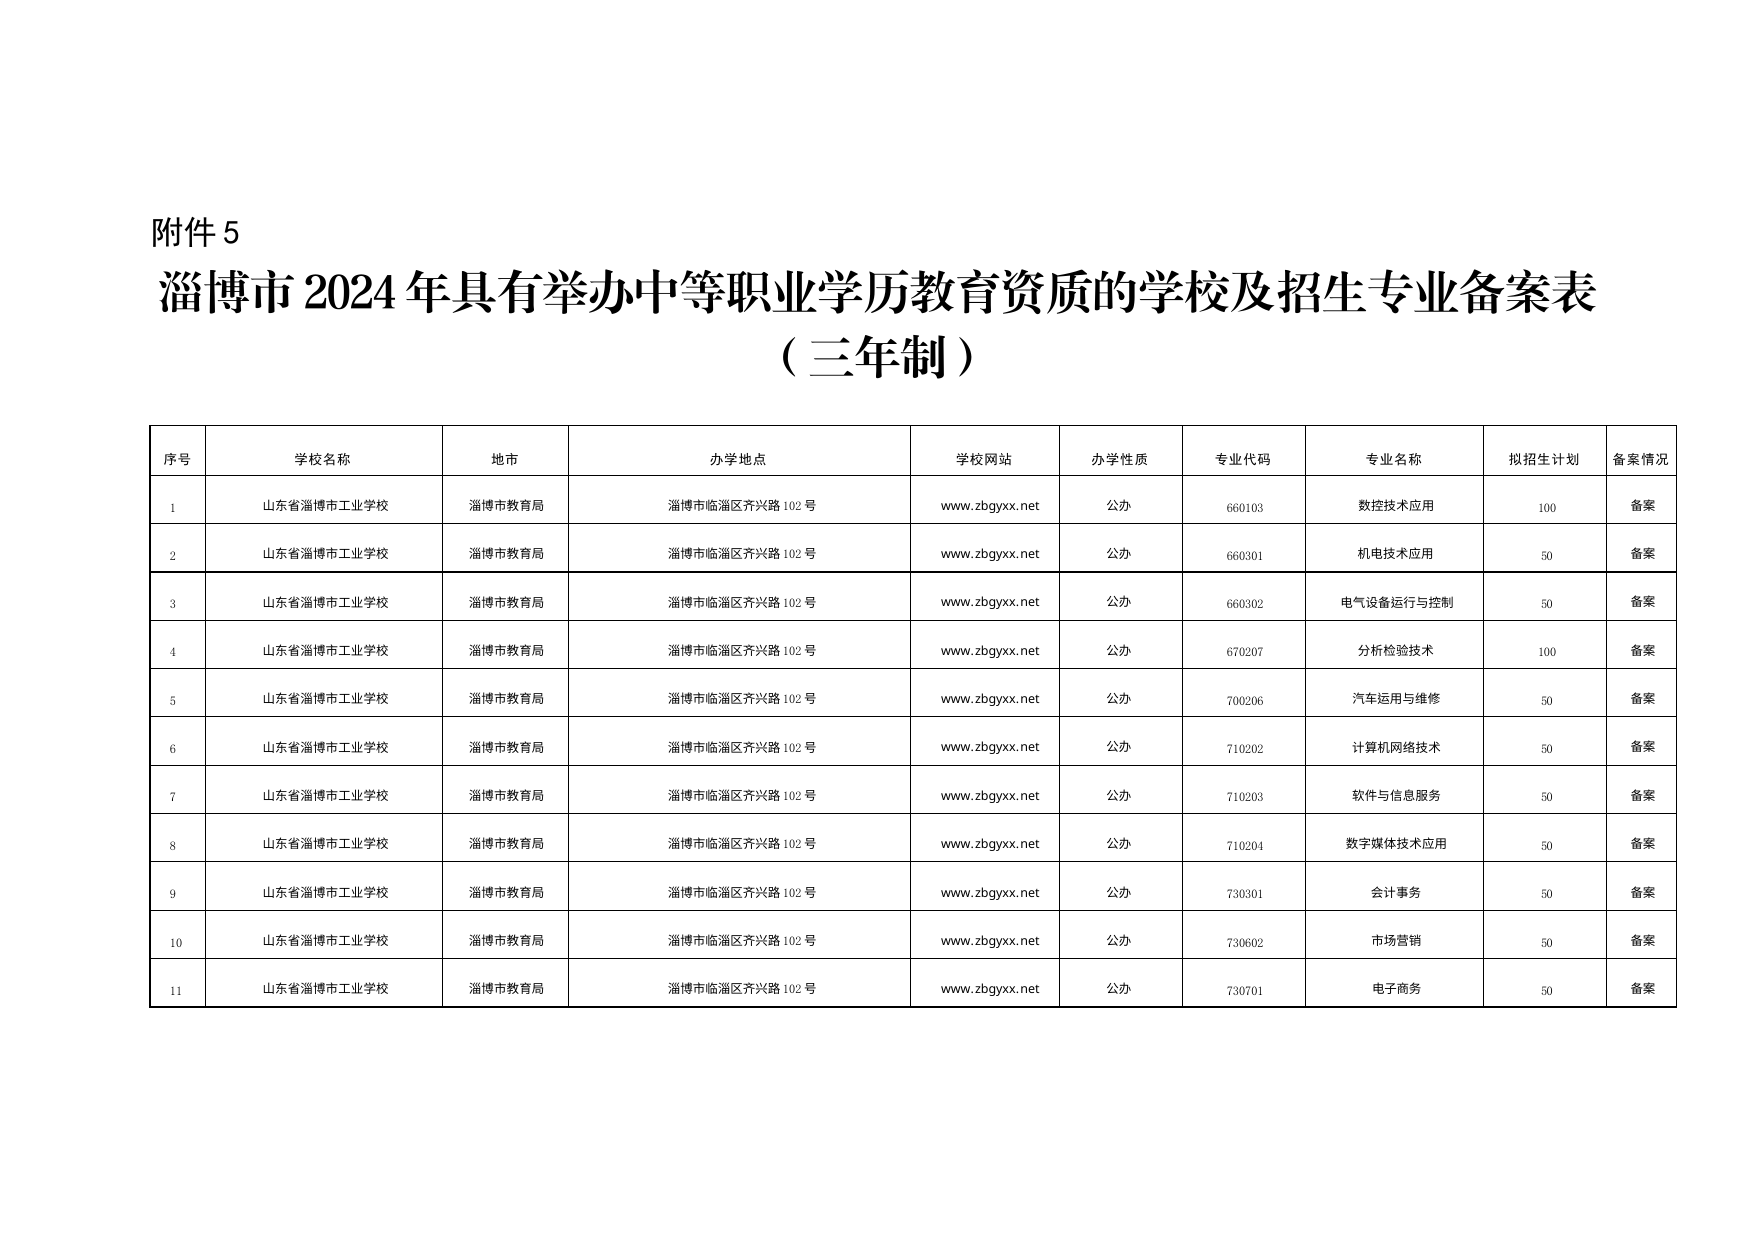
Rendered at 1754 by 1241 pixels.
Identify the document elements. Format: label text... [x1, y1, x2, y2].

table_cell 备案 [1607, 524, 1676, 571]
table_cell 10 [151, 911, 205, 958]
table_cell 730301 [1183, 862, 1305, 910]
table_cell 淄博市教育局 [443, 524, 568, 571]
table_cell 备案 [1607, 621, 1676, 668]
table_cell 公办 [1060, 814, 1182, 861]
table_cell 淄博市临淄区齐兴路102号 [569, 959, 910, 1006]
table_cell 电气设备运行与控制 [1306, 573, 1483, 619]
table_header 拟招生计划 [1484, 426, 1606, 475]
table_cell 公办 [1060, 573, 1182, 619]
table_header 备案情况 [1607, 426, 1676, 475]
table_cell 山东省淄博市工业学校 [206, 766, 442, 813]
table_cell www.zbgyxx.net [911, 911, 1059, 958]
table_cell 公办 [1060, 476, 1182, 523]
table_cell 山东省淄博市工业学校 [206, 621, 442, 668]
table_cell 100 [1484, 476, 1606, 523]
table_cell 备案 [1607, 717, 1676, 764]
table_cell 710203 [1183, 766, 1305, 813]
list 附件5 [150, 198, 1604, 263]
table_cell www.zbgyxx.net [911, 862, 1059, 910]
table_cell 4 [151, 621, 205, 668]
table_cell 淄博市教育局 [443, 766, 568, 813]
table_cell 淄博市临淄区齐兴路102号 [569, 524, 910, 571]
table_cell 3 [151, 573, 205, 619]
table_cell 1 [151, 476, 205, 523]
table_cell 软件与信息服务 [1306, 766, 1483, 813]
table_cell 670207 [1183, 621, 1305, 668]
table_cell 公办 [1060, 621, 1182, 668]
table_cell 备案 [1607, 959, 1676, 1006]
table_cell 淄博市教育局 [443, 476, 568, 523]
table_cell 公办 [1060, 524, 1182, 571]
list 淄博市2024年具有举办中等职业学历教育资质的学校及招生专业备案表（三年制） [150, 263, 1604, 393]
table_cell www.zbgyxx.net [911, 717, 1059, 764]
table_cell 7 [151, 766, 205, 813]
table_cell www.zbgyxx.net [911, 669, 1059, 716]
table_cell 备案 [1607, 573, 1676, 619]
table_cell 50 [1484, 814, 1606, 861]
table_cell www.zbgyxx.net [911, 573, 1059, 619]
table_cell www.zbgyxx.net [911, 476, 1059, 523]
table_header 专业名称 [1306, 426, 1483, 475]
table_cell 淄博市教育局 [443, 862, 568, 910]
table_cell 山东省淄博市工业学校 [206, 524, 442, 571]
table_cell 6 [151, 717, 205, 764]
table_cell 淄博市临淄区齐兴路102号 [569, 766, 910, 813]
table_cell 山东省淄博市工业学校 [206, 862, 442, 910]
table_cell www.zbgyxx.net [911, 524, 1059, 571]
table_cell 100 [1484, 621, 1606, 668]
table_cell 淄博市临淄区齐兴路102号 [569, 573, 910, 619]
table_cell 淄博市临淄区齐兴路102号 [569, 717, 910, 764]
table_header 序号 [151, 426, 205, 475]
table_header 办学性质 [1060, 426, 1182, 475]
table_cell 8 [151, 814, 205, 861]
table_cell 50 [1484, 669, 1606, 716]
table_cell 710202 [1183, 717, 1305, 764]
table_cell 山东省淄博市工业学校 [206, 959, 442, 1006]
table_cell 淄博市教育局 [443, 669, 568, 716]
table_cell 山东省淄博市工业学校 [206, 911, 442, 958]
table_cell 淄博市教育局 [443, 621, 568, 668]
table_cell 700206 [1183, 669, 1305, 716]
table_cell 50 [1484, 573, 1606, 619]
table_cell 11 [151, 959, 205, 1006]
table_cell 730602 [1183, 911, 1305, 958]
table_header 学校网站 [911, 426, 1059, 475]
table_cell 备案 [1607, 911, 1676, 958]
table_cell 备案 [1607, 814, 1676, 861]
table_cell 淄博市临淄区齐兴路102号 [569, 814, 910, 861]
table_cell 公办 [1060, 959, 1182, 1006]
table_cell www.zbgyxx.net [911, 621, 1059, 668]
table_cell 电子商务 [1306, 959, 1483, 1006]
table_cell 山东省淄博市工业学校 [206, 573, 442, 619]
table_cell 50 [1484, 862, 1606, 910]
table_cell 2 [151, 524, 205, 571]
table_cell 山东省淄博市工业学校 [206, 476, 442, 523]
table_cell 备案 [1607, 669, 1676, 716]
table_cell 备案 [1607, 766, 1676, 813]
table_cell 5 [151, 669, 205, 716]
table_cell 730701 [1183, 959, 1305, 1006]
table_cell 公办 [1060, 862, 1182, 910]
table_cell 数字媒体技术应用 [1306, 814, 1483, 861]
table_cell 淄博市临淄区齐兴路102号 [569, 669, 910, 716]
table_cell www.zbgyxx.net [911, 814, 1059, 861]
table_cell 50 [1484, 524, 1606, 571]
table_cell 50 [1484, 959, 1606, 1006]
table_cell 660301 [1183, 524, 1305, 571]
table_cell 淄博市临淄区齐兴路102号 [569, 862, 910, 910]
table_cell 公办 [1060, 717, 1182, 764]
table_cell 淄博市临淄区齐兴路102号 [569, 911, 910, 958]
table_cell 淄博市教育局 [443, 911, 568, 958]
table_cell 备案 [1607, 476, 1676, 523]
table_header 专业代码 [1183, 426, 1305, 475]
table_cell 数控技术应用 [1306, 476, 1483, 523]
table_cell 淄博市教育局 [443, 814, 568, 861]
table_cell 淄博市临淄区齐兴路102号 [569, 621, 910, 668]
table_cell 50 [1484, 717, 1606, 764]
table_cell 汽车运用与维修 [1306, 669, 1483, 716]
table_cell 会计事务 [1306, 862, 1483, 910]
table_cell www.zbgyxx.net [911, 959, 1059, 1006]
table_cell 市场营销 [1306, 911, 1483, 958]
table_cell 淄博市临淄区齐兴路102号 [569, 476, 910, 523]
table_cell 公办 [1060, 669, 1182, 716]
table_cell 淄博市教育局 [443, 717, 568, 764]
table_cell 710204 [1183, 814, 1305, 861]
table_cell 660103 [1183, 476, 1305, 523]
table_cell 淄博市教育局 [443, 573, 568, 619]
table_cell www.zbgyxx.net [911, 766, 1059, 813]
table_cell 山东省淄博市工业学校 [206, 814, 442, 861]
table_cell 50 [1484, 766, 1606, 813]
table_cell 660302 [1183, 573, 1305, 619]
table_cell 淄博市教育局 [443, 959, 568, 1006]
table_cell 公办 [1060, 766, 1182, 813]
table_header 地市 [443, 426, 568, 475]
table_cell 计算机网络技术 [1306, 717, 1483, 764]
table_cell 山东省淄博市工业学校 [206, 717, 442, 764]
table_header 办学地点 [569, 426, 910, 475]
table_cell 机电技术应用 [1306, 524, 1483, 571]
table_cell 50 [1484, 911, 1606, 958]
table_cell 9 [151, 862, 205, 910]
table_cell 公办 [1060, 911, 1182, 958]
table_header 学校名称 [206, 426, 442, 475]
table_cell 山东省淄博市工业学校 [206, 669, 442, 716]
table_cell 备案 [1607, 862, 1676, 910]
table_cell 分析检验技术 [1306, 621, 1483, 668]
